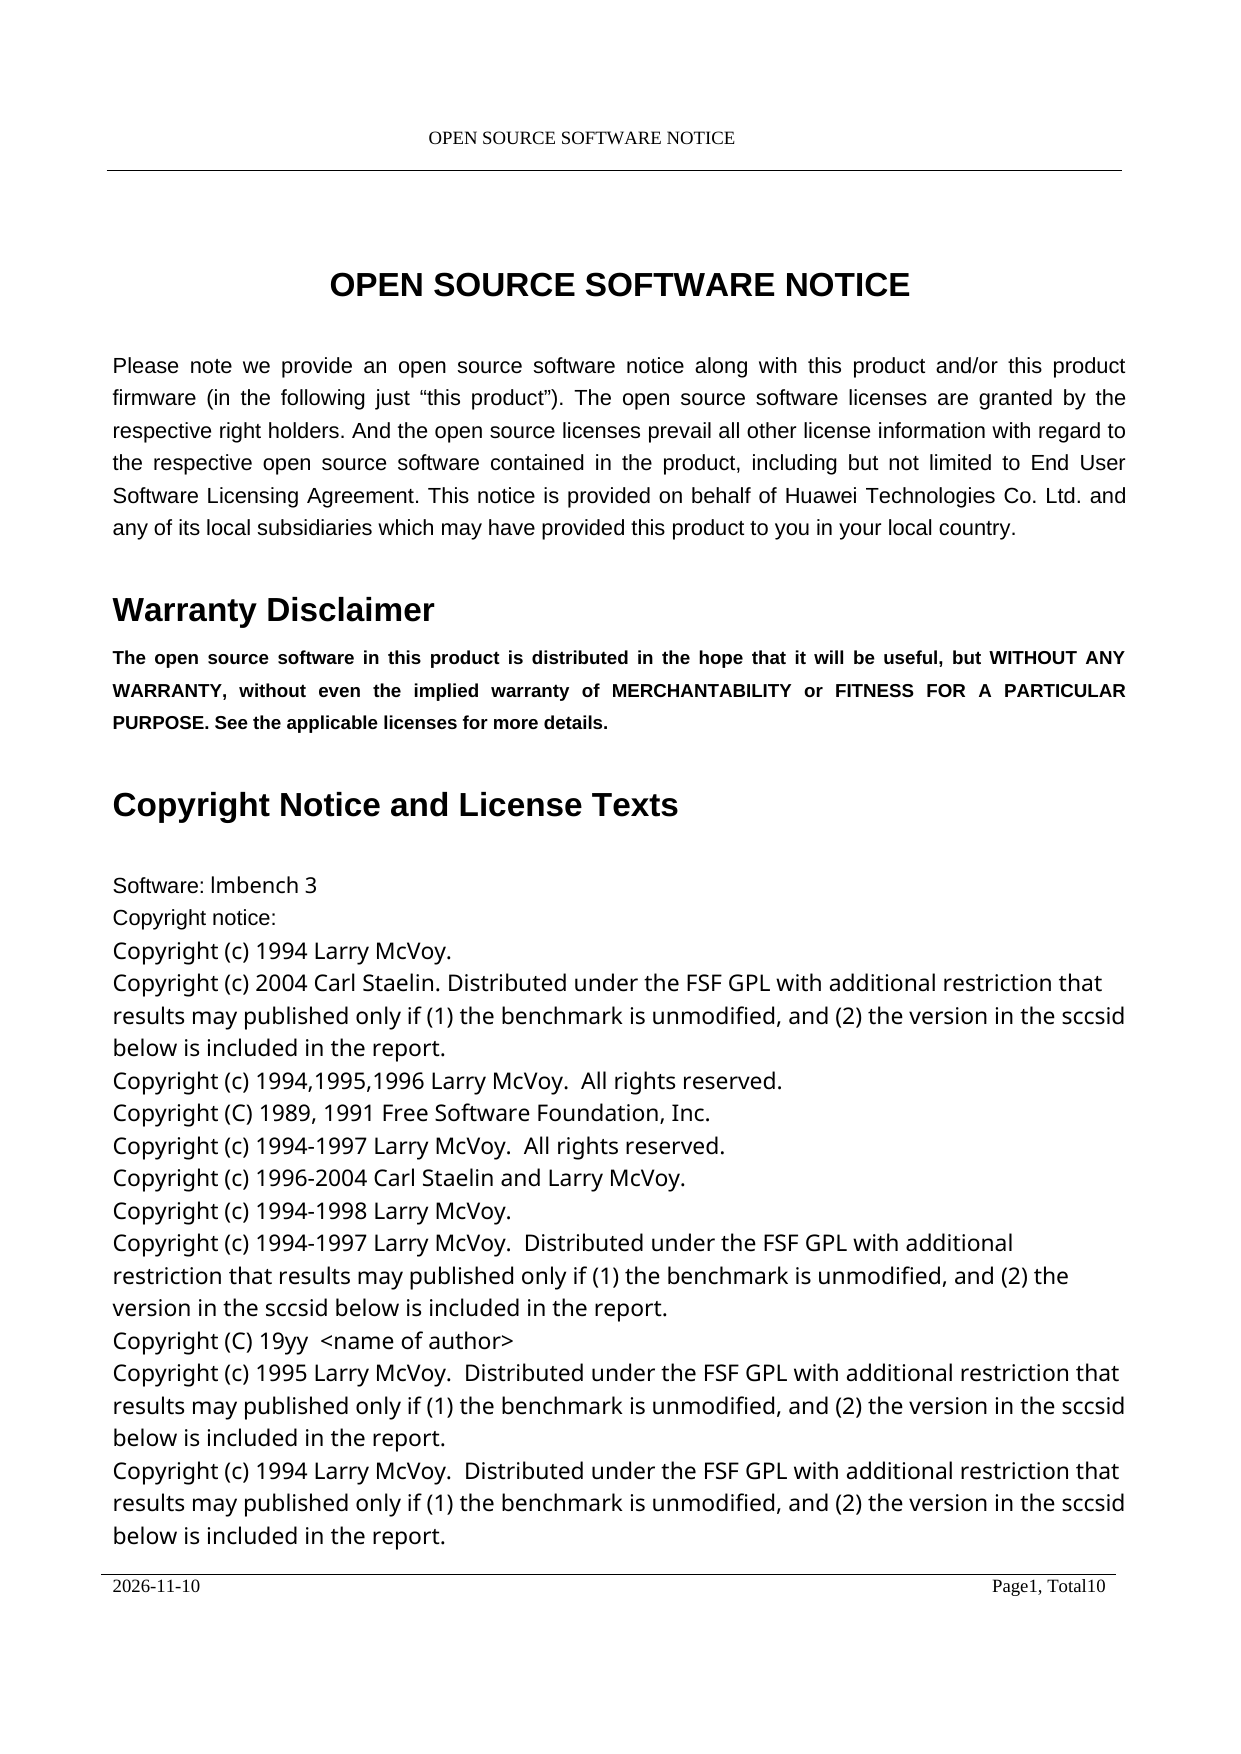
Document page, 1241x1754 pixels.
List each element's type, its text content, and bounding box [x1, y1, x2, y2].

text Copyright (c) 1994-1997 Larry McVoy. All rights reserved. [112, 1129, 1128, 1161]
text Copyright (c) 1994-1998 Larry McVoy. [112, 1194, 1128, 1226]
text Copyright (c) 1994 Larry McVoy. [112, 934, 1128, 966]
text Copyright (c) 1994-1997 Larry McVoy. Distributed under the FSF GPL with additional restriction that results may published only if (1) the benchmark is unmodified, and (2) the version in the sccsid below is included in the report. [112, 1226, 1128, 1324]
text Copyright (c) 1996-2004 Carl Staelin and Larry McVoy. [112, 1161, 1128, 1194]
text Copyright notice: [112, 901, 1128, 934]
text OPEN SOURCE SOFTWARE NOTICE [112, 251, 1128, 316]
text Please note we provide an open source software notice along with this product and/or this product firmware (in the following just “this product”). The open source software licenses are granted by the respective right holders. And the open source licenses prevail all other license information with regard to the respective open source software contained in the product, including but not limited to End User Software Licensing Agreement. This notice is provided on behalf of Huawei Technologies Co. Ltd. and any of its local subsidiaries which may have provided this product to you in your local country. [112, 349, 1128, 544]
text Copyright (c) 1994,1995,1996 Larry McVoy. All rights reserved. [112, 1064, 1128, 1096]
text Copyright (c) 1994 Larry McVoy. Distributed under the FSF GPL with additional restriction that results may published only if (1) the benchmark is unmodified, and (2) the version in the sccsid below is included in the report. [112, 1454, 1128, 1551]
text Copyright (C) 1989, 1991 Free Software Foundation, Inc. [112, 1096, 1128, 1129]
text Warranty Disclaimer [112, 576, 1128, 641]
text Copyright (c) 1995 Larry McVoy. Distributed under the FSF GPL with additional restriction that results may published only if (1) the benchmark is unmodified, and (2) the version in the sccsid below is included in the report. [112, 1356, 1128, 1454]
text The open source software in this product is distributed in the hope that it will be useful, but WITHOUT ANY WARRANTY, without even the implied warranty of MERCHANTABILITY or FITNESS FOR A PARTICULAR PURPOSE. See the applicable licenses for more details. [112, 641, 1128, 739]
text Copyright (C) 19yy <name of author> [112, 1324, 1128, 1356]
text Copyright (c) 2004 Carl Staelin. Distributed under the FSF GPL with additional restriction that results may published only if (1) the benchmark is unmodified, and (2) the version in the sccsid below is included in the report. [112, 966, 1128, 1064]
text Software: lmbench 3 [112, 869, 1128, 901]
text Copyright Notice and License Texts [112, 771, 1128, 836]
